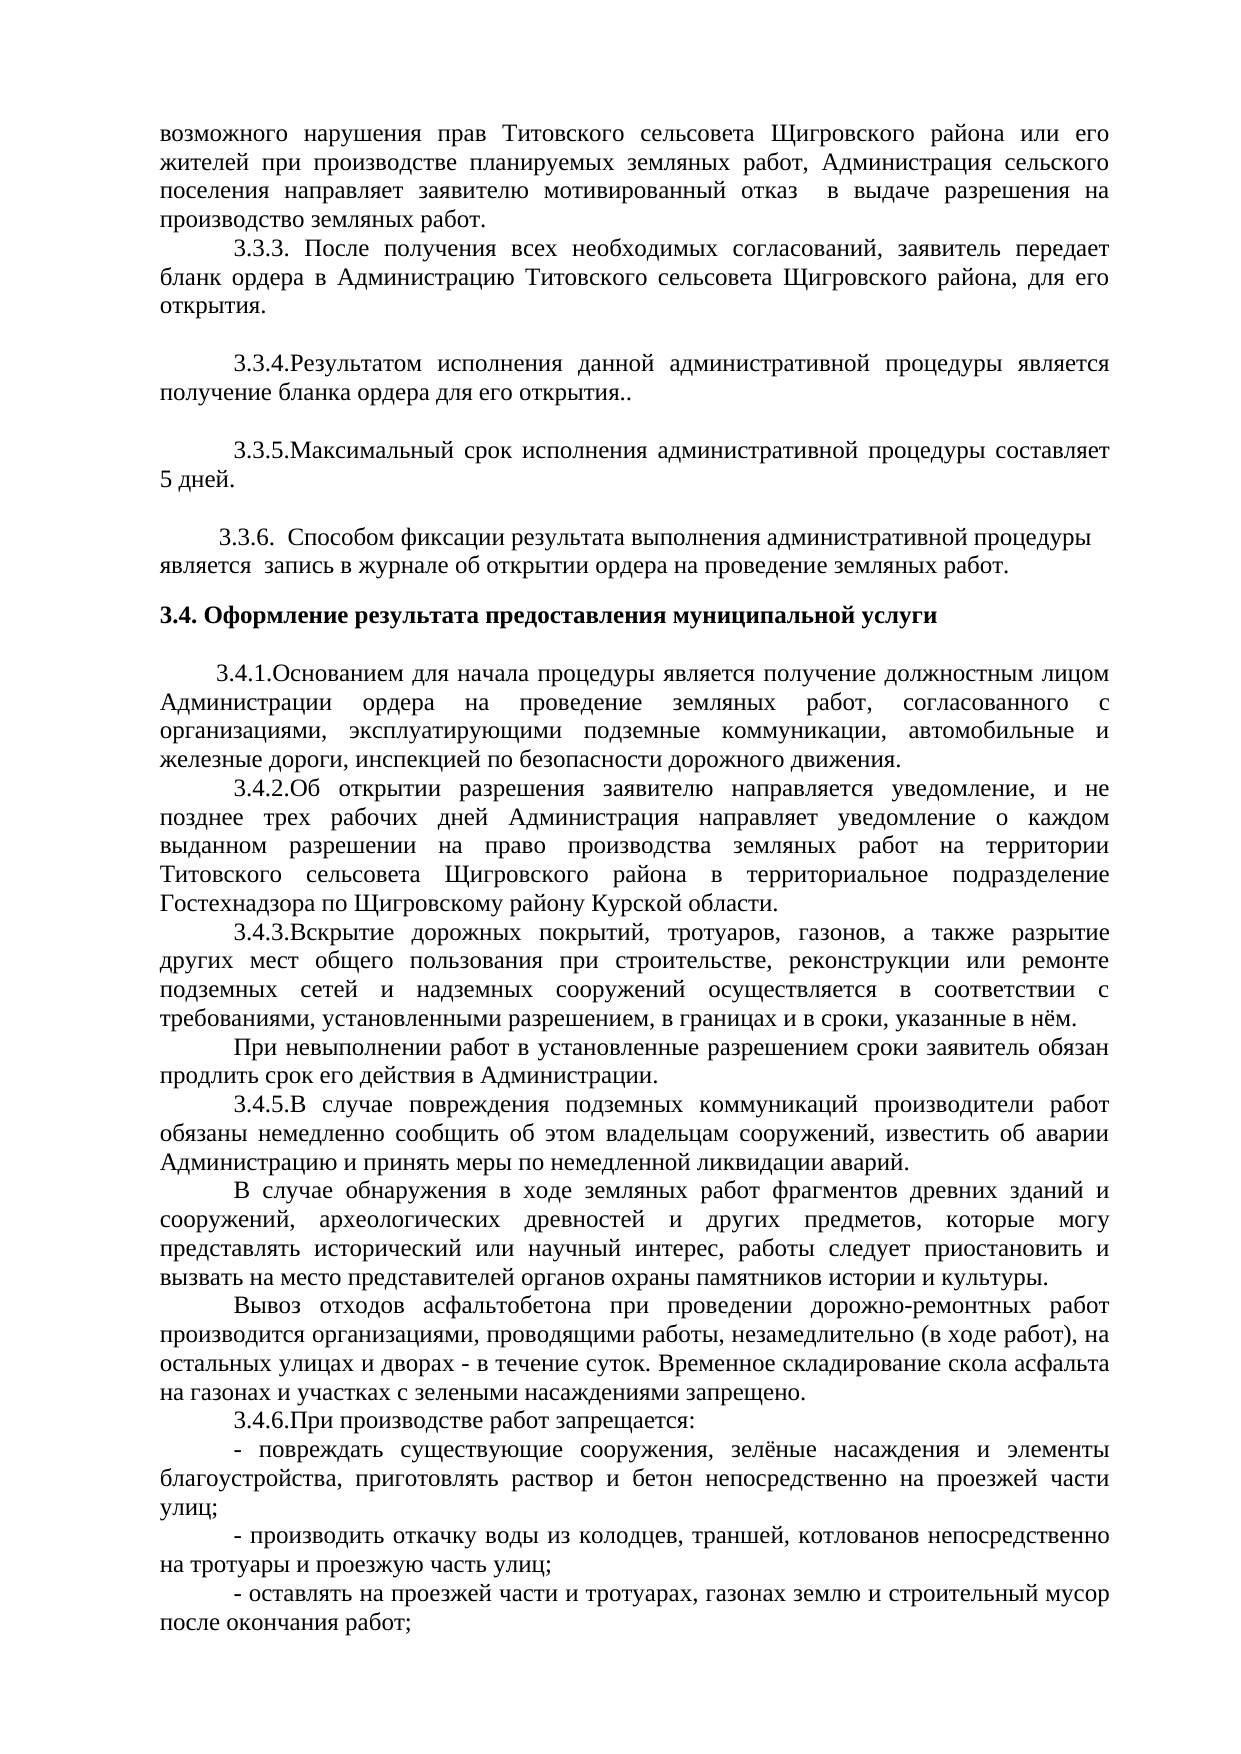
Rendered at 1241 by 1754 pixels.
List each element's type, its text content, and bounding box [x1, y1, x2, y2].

text 3.3.3. После получения всех необходимых согласований, заявитель передает бланк ордера в Администрацию Титовского сельсовета Щигровского района, для его открытия. [159, 233, 1110, 319]
text 3.3.4.Результатом исполнения данной административной процедуры является получение бланка ордера для его открытия.. [159, 348, 1110, 406]
text В случае обнаружения в ходе земляных работ фрагментов древних зданий и сооружений, археологических древностей и других предметов, которые могу представлять исторический или научный интерес, работы следует приостановить и вызвать на место представителей органов охраны памятников истории и культуры. [159, 1176, 1110, 1291]
text 3.4. Оформление результата предоставления муниципальной услуги [159, 600, 1110, 629]
text 3.4.6.При производстве работ запрещается: [159, 1406, 1110, 1434]
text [159, 118, 1110, 233]
text 3.3.5.Максимальный срок исполнения административной процедуры составляет 5 дней. [159, 435, 1110, 493]
text 3.3.6. Способом фиксации результата выполнения административной процедуры является запись в журнале об открытии ордера на проведение земляных работ. [159, 522, 1110, 579]
text Вывоз отходов асфальтобетона при проведении дорожно-ремонтных работ производится организациями, проводящими работы, незамедлительно (в ходе работ), на остальных улицах и дворах - в течение суток. Временное складирование скола асфальта на газонах и участках с зелеными насаждениями запрещено. [159, 1291, 1110, 1406]
text 3.4.1.Основанием для начала процедуры является получение должностным лицом Администрации ордера на проведение земляных работ, согласованного с организациями, эксплуатирующими подземные коммуникации, автомобильные и железные дороги, инспекцией по безопасности дорожного движения. [159, 658, 1110, 773]
text 3.4.2.Об открытии разрешения заявителю направляется уведомление, и не позднее трех рабочих дней Администрация направляет уведомление о каждом выданном разрешении на право производства земляных работ на территории Титовского сельсовета Щигровского района в территориальное подразделение Гостехнадзора по Щигровскому району Курской области. [159, 773, 1110, 917]
text При невыполнении работ в установленные разрешением сроки заявитель обязан продлить срок его действия в Администрации. [159, 1032, 1110, 1089]
text 3.4.5.В случае повреждения подземных коммуникаций производители работ обязаны немедленно сообщить об этом владельцам сооружений, известить об аварии Администрацию и принять меры по немедленной ликвидации аварий. [159, 1089, 1110, 1176]
text - оставлять на проезжей части и тротуарах, газонах землю и строительный мусор после окончания работ; [159, 1578, 1110, 1636]
text 3.4.3.Вскрытие дорожных покрытий, тротуаров, газонов, а также разрытие других мест общего пользования при строительстве, реконструкции или ремонте подземных сетей и надземных сооружений осуществляется в соответствии с требованиями, установленными разрешением, в границах и в сроки, указанные в нём. [159, 917, 1110, 1032]
text - повреждать существующие сооружения, зелёные насаждения и элементы благоустройства, приготовлять раствор и бетон непосредственно на проезжей части улиц; [159, 1434, 1110, 1521]
text - производить откачку воды из колодцев, траншей, котлованов непосредственно на тротуары и проезжую часть улиц; [159, 1521, 1110, 1578]
